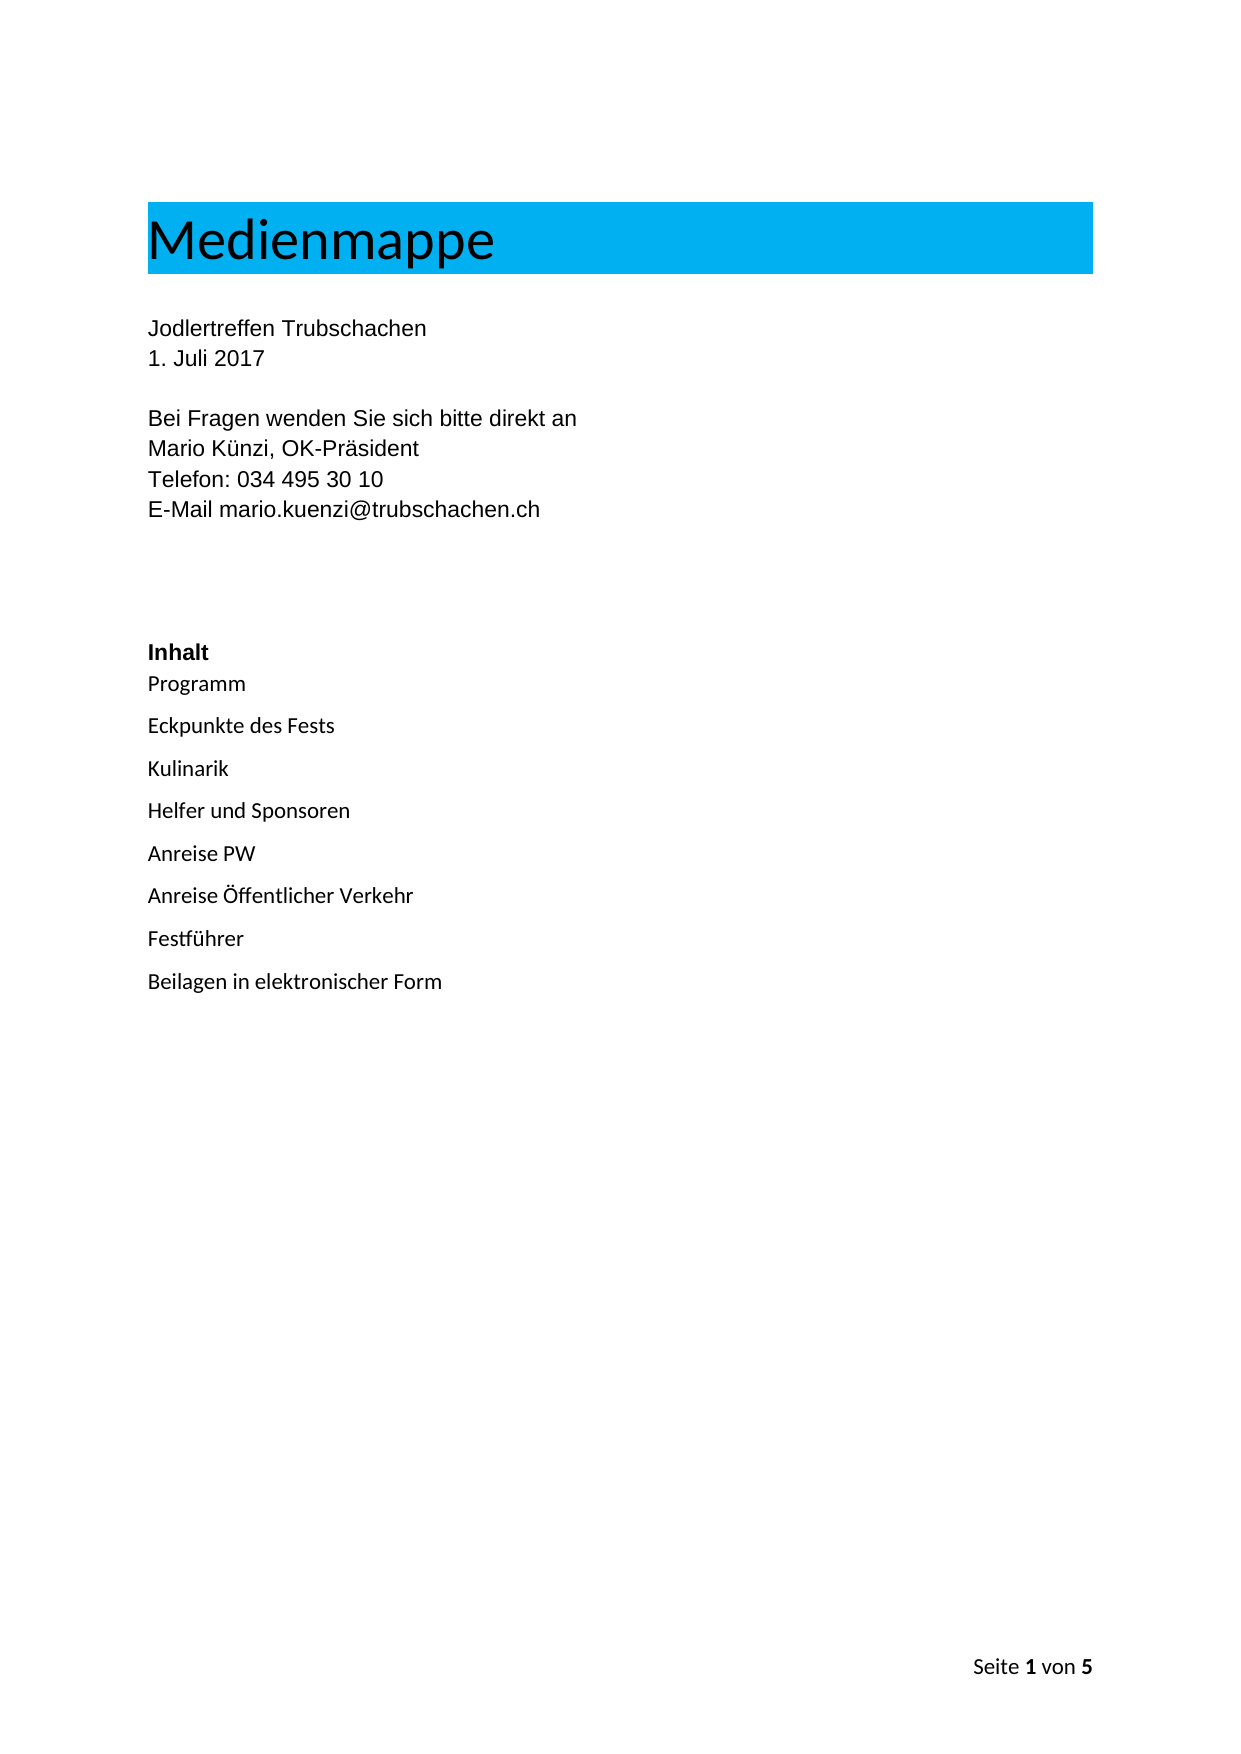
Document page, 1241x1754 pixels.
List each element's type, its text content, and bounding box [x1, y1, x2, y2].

text Anreise PW [148, 839, 1093, 867]
text Festführer [148, 924, 1093, 952]
text Medienmappe [148, 202, 1093, 274]
text Mario Künzi, OK-Präsident [148, 435, 1093, 462]
text E-Mail mario.kuenzi@trubschachen.ch [148, 496, 1093, 522]
text Bei Fragen wenden Sie sich bitte direkt an [148, 405, 1093, 431]
text Kulinarik [148, 754, 1093, 782]
text Jodlertreffen Trubschachen [148, 314, 1093, 341]
text 1. Juli 2017 [148, 345, 1093, 371]
subtitle Inhalt [148, 638, 1093, 665]
text Beilagen in elektronischer Form [148, 967, 1093, 995]
text Programm [148, 669, 1093, 697]
text Eckpunkte des Fests [148, 711, 1093, 739]
text Helfer und Sponsoren [148, 796, 1093, 824]
text Anreise Öffentlicher Verkehr [148, 882, 1093, 910]
text Telefon: 034 495 30 10 [148, 466, 1093, 492]
